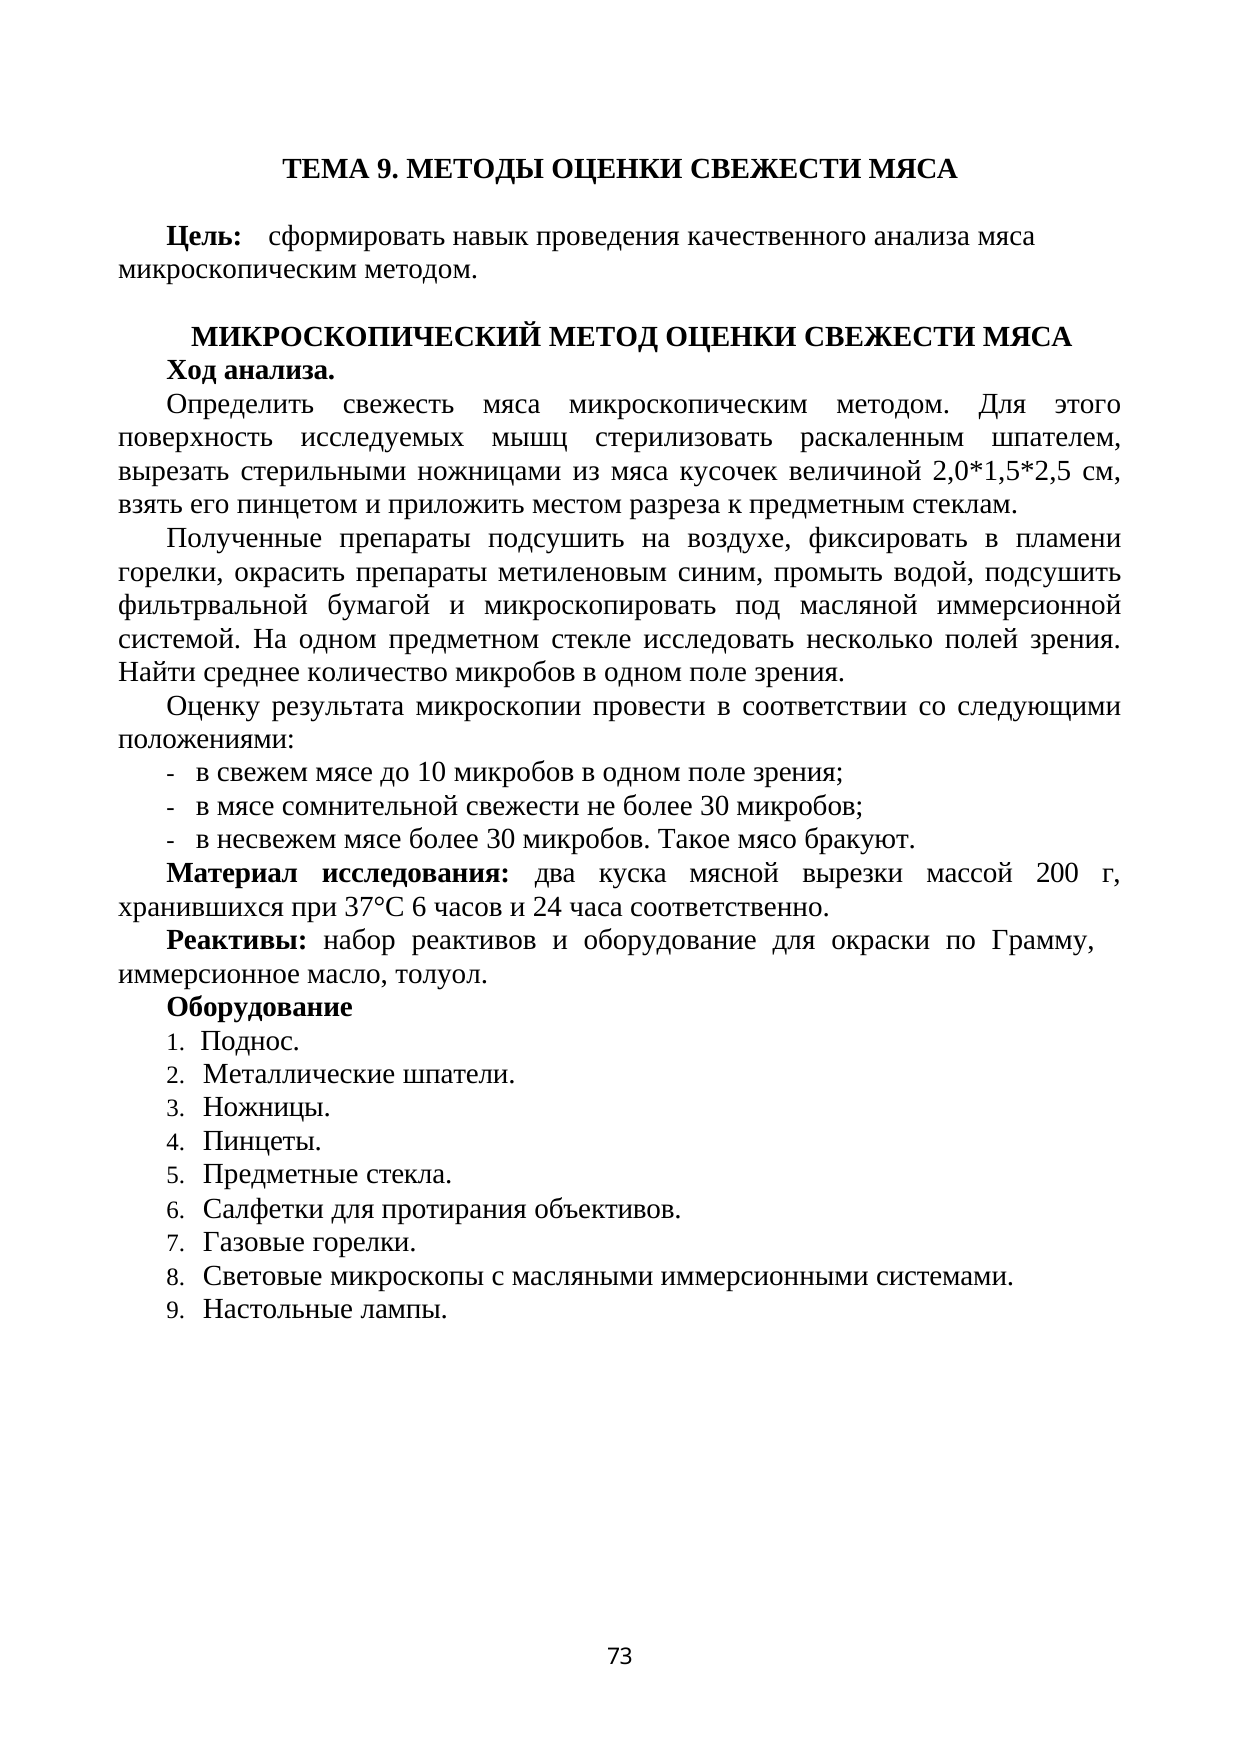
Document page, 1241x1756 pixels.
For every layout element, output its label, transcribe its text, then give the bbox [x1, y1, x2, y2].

text Полученные препараты подсушить на воздухе, фиксировать в пламени горелки, окрасить препараты метиленовым синим, промыть водой, подсушить фильтрвальной бумагой и микроскопировать под масляной иммерсионной системой. На одном предметном стекле исследовать несколько полей зрения. Найти среднее количество микробов в одном поле зрения. [118, 520, 1122, 688]
list Световые микроскопы с масляными иммерсионными системами. [166, 1258, 1146, 1292]
list в несвежем мясе более 30 микробов. Такое мясо бракуют. [166, 822, 1146, 855]
subtitle Оборудование [166, 990, 1146, 1023]
list Металлические шпатели. [166, 1057, 1146, 1090]
list Салфетки для протирания объективов. [166, 1191, 1146, 1224]
list Поднос. [166, 1023, 1146, 1057]
subtitle Ход анализа. [166, 353, 1146, 386]
text Цель: сформировать навык проведения качественного анализа мяса микроскопическим методом. [118, 218, 1036, 285]
list в мясе сомнительной свежести не более 30 микробов; [166, 788, 1146, 822]
text Материал исследования: два куска мясной вырезки массой 200 г, хранившихся при 37°С 6 часов и 24 часа соответственно. [118, 855, 1122, 922]
list Газовые горелки. [166, 1224, 1146, 1258]
list Настольные лампы. [166, 1292, 1146, 1325]
text Оценку результата микроскопии провести в соответствии со следующими положениями: [118, 688, 1122, 755]
text Определить свежесть мяса микроскопическим методом. Для этого поверхность исследуемых мышц стерилизовать раскаленным шпателем, вырезать стерильными ножницами из мяса кусочек величиной 2,0*1,5*2,5 см, взять его пинцетом и приложить местом разреза к предметным стеклам. [118, 386, 1122, 520]
list в свежем мясе до 10 микробов в одном поле зрения; [166, 755, 1146, 788]
list Пинцеты. [166, 1124, 1146, 1157]
text Реактивы: набор реактивов и оборудование для окраски по Грамму, иммерсионное масло, толуол. [118, 922, 1146, 989]
subtitle МИКРОСКОПИЧЕСКИЙ МЕТОД ОЦЕНКИ СВЕЖЕСТИ МЯСА [191, 319, 1146, 352]
subtitle ТЕМА 9. МЕТОДЫ ОЦЕНКИ СВЕЖЕСТИ МЯСА [94, 151, 1146, 185]
list Предметные стекла. [166, 1157, 1146, 1191]
list Ножницы. [166, 1090, 1146, 1124]
